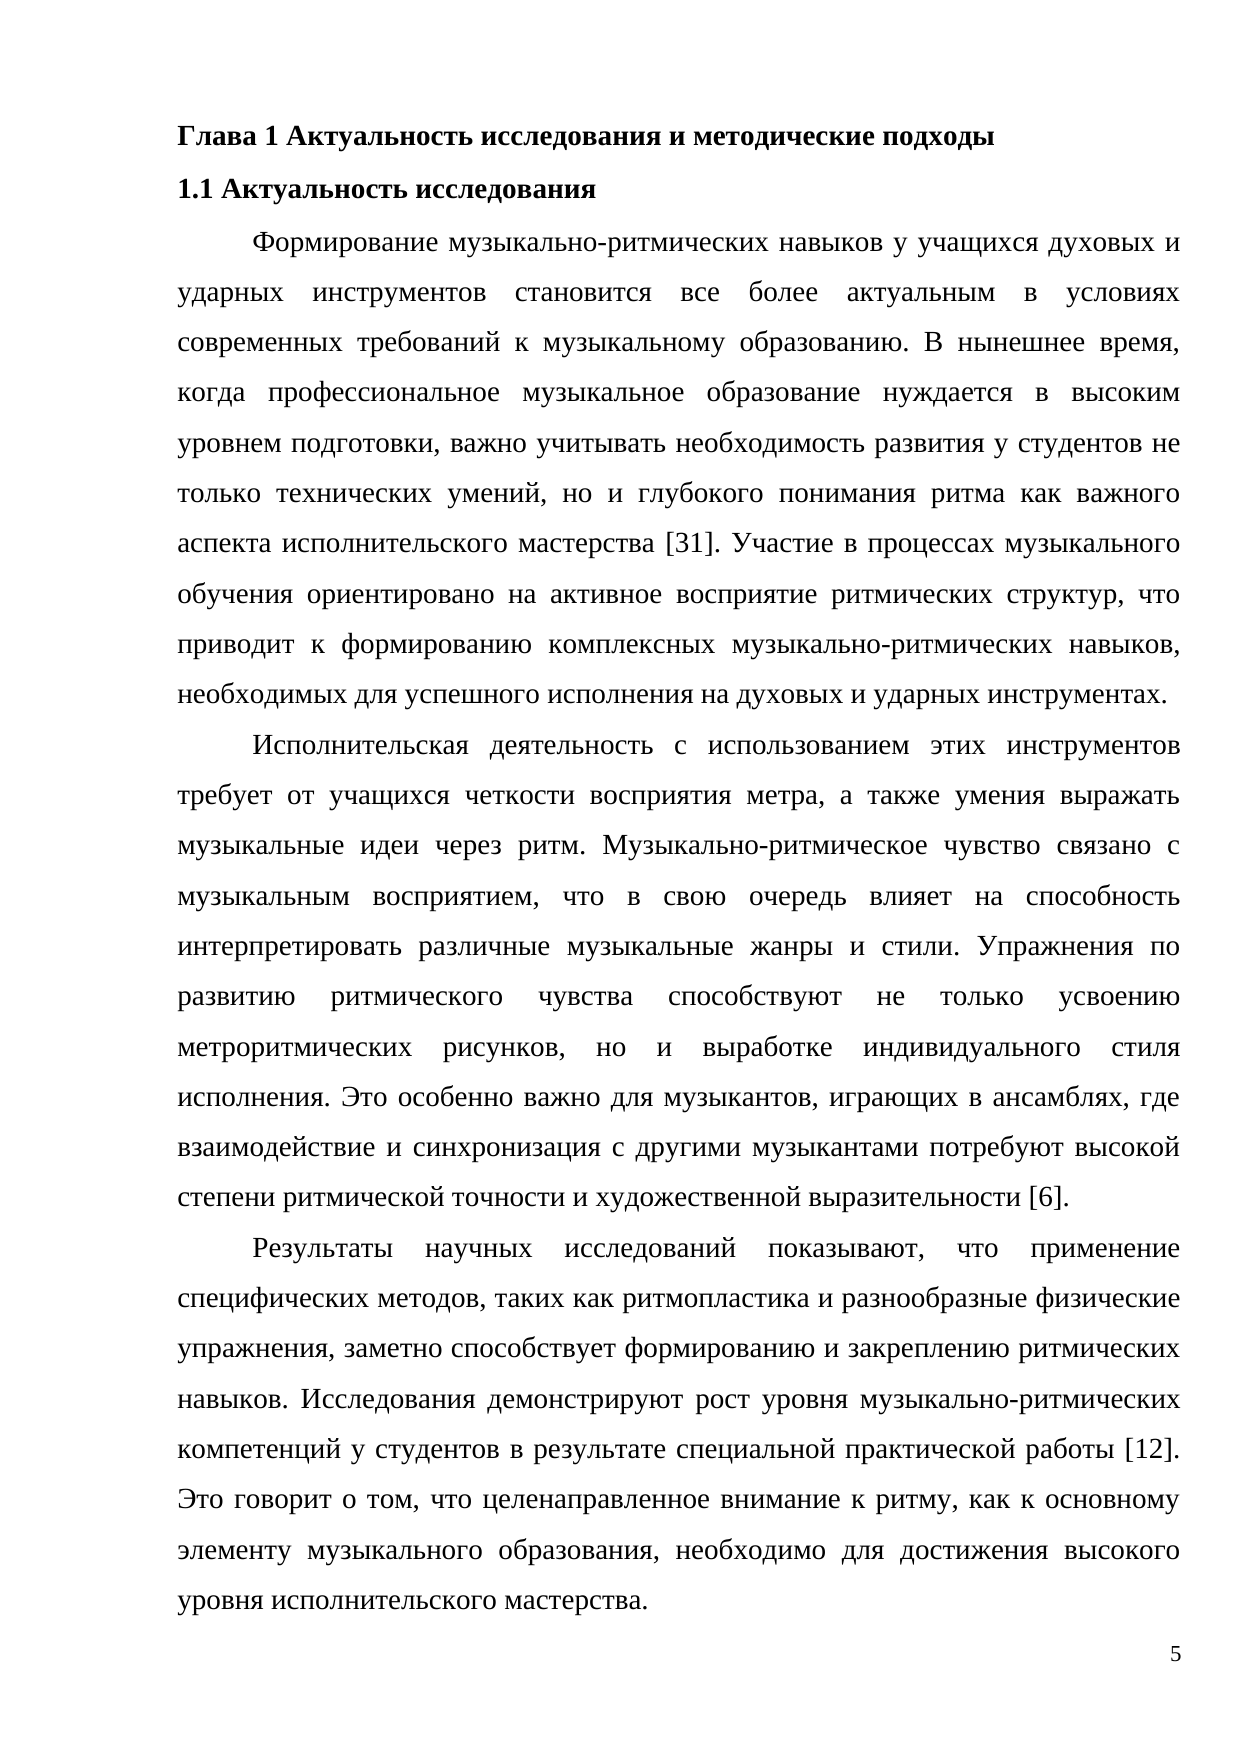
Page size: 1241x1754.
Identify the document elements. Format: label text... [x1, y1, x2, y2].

text Формирование музыкально-ритмических навыков у учащихся духовых и ударных инструментов становится все более актуальным в условиях современных требований к музыкальному образованию. В нынешнее время, когда профессиональное музыкальное образование нуждается в высоким уровнем подготовки, важно учитывать необходимость развития у студентов не только технических умений, но и глубокого понимания ритма как важного аспекта исполнительского мастерства [31]. Участие в процессах музыкального обучения ориентировано на активное восприятие ритмических структур, что приводит к формированию комплексных музыкально-ритмических навыков, необходимых для успешного исполнения на духовых и ударных инструментах. [177, 224, 1181, 710]
subtitle Глава 1 Актуальность исследования и методические подходы [177, 118, 1181, 152]
text Исполнительская деятельность с использованием этих инструментов требует от учащихся четкости восприятия метра, а также умения выражать музыкальные идеи через ритм. Музыкально-ритмическое чувство связано с музыкальным восприятием, что в свою очередь влияет на способность интерпретировать различные музыкальные жанры и стили. Упражнения по развитию ритмического чувства способствуют не только усвоению метроритмических рисунков, но и выработке индивидуального стиля исполнения. Это особенно важно для музыкантов, играющих в ансамблях, где взаимодействие и синхронизация с другими музыкантами потребуют высокой степени ритмической точности и художественной выразительности [6]. [177, 727, 1181, 1213]
text Результаты научных исследований показывают, что применение специфических методов, таких как ритмопластика и разнообразные физические упражнения, заметно способствует формированию и закреплению ритмических навыков. Исследования демонстрируют рост уровня музыкально-ритмических компетенций у студентов в результате специальной практической работы [12]. Это говорит о том, что целенаправленное внимание к ритму, как к основному элементу музыкального образования, необходимо для достижения высокого уровня исполнительского мастерства. [177, 1230, 1181, 1616]
subtitle 1.1 Актуальность исследования [177, 171, 1181, 204]
